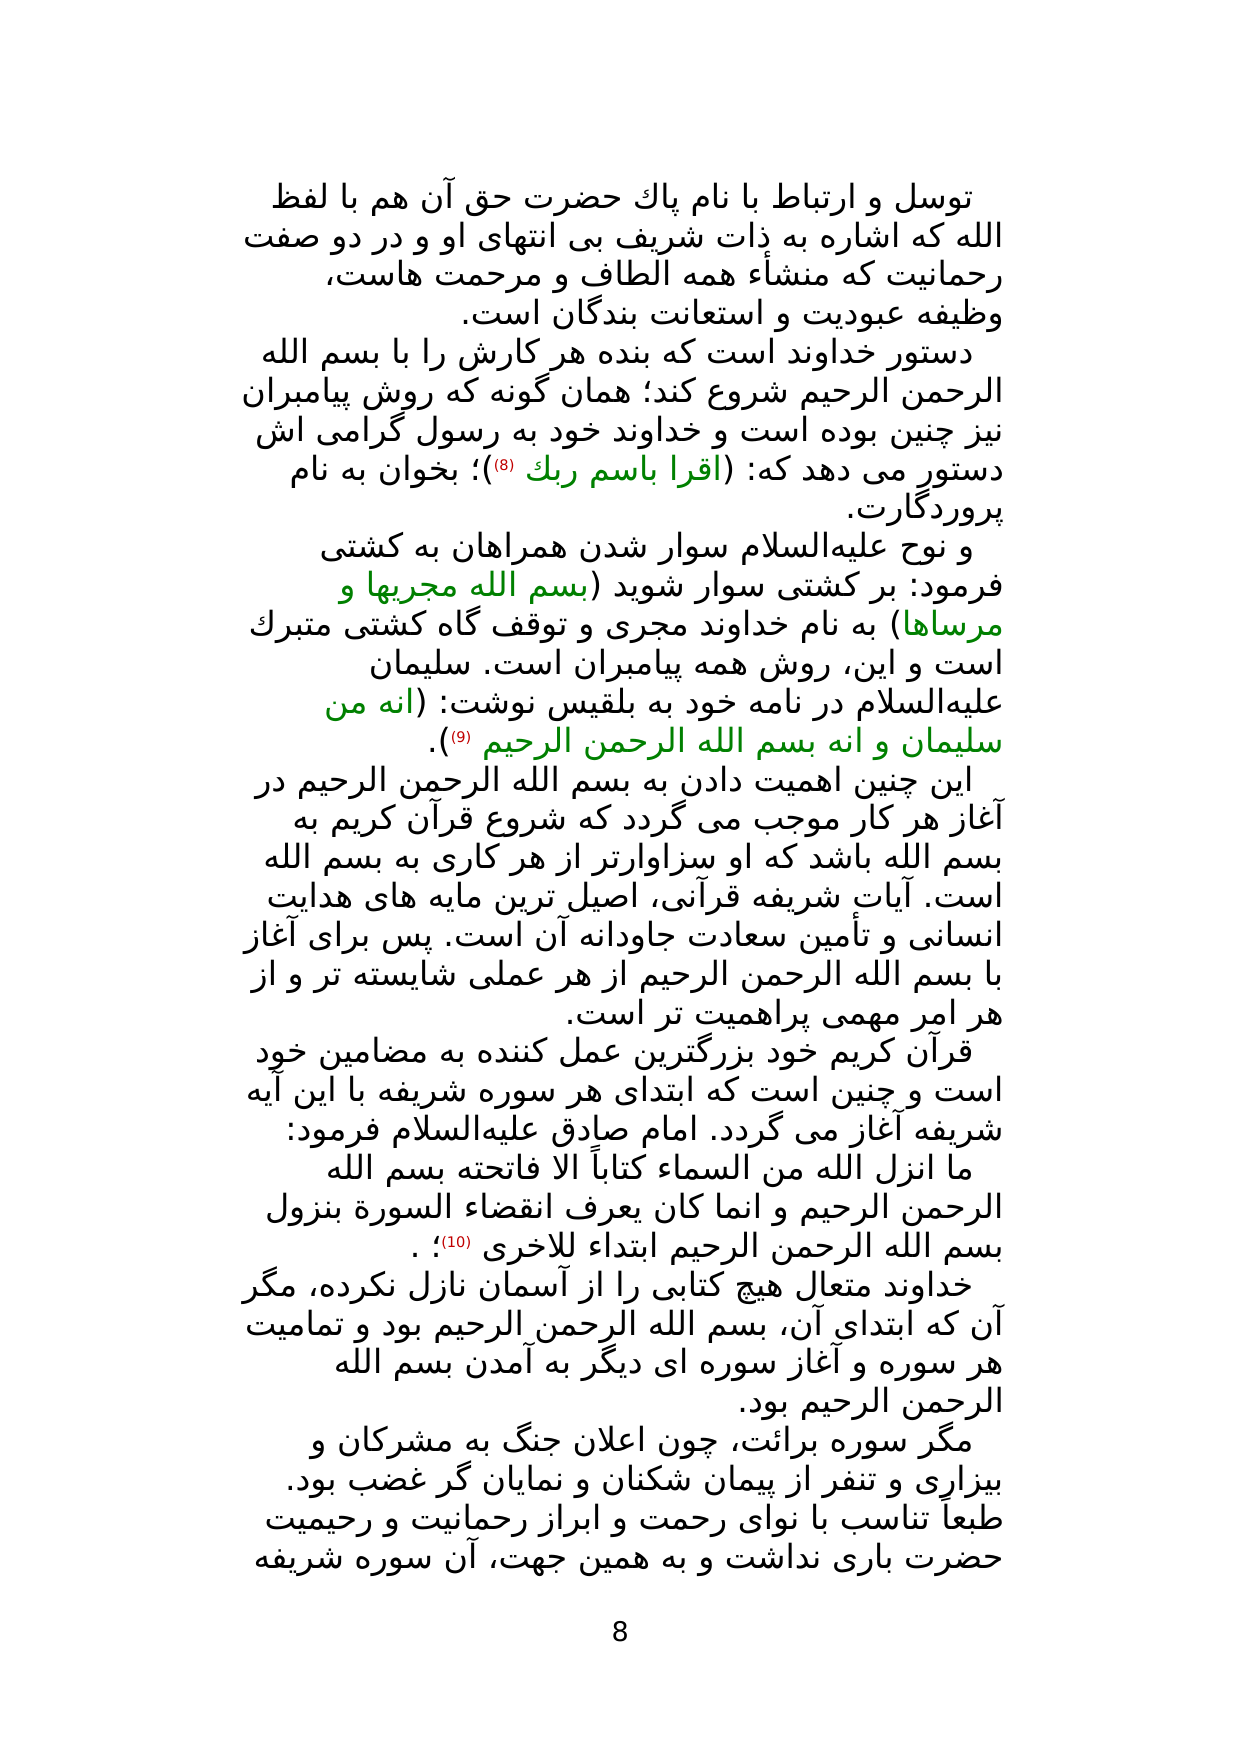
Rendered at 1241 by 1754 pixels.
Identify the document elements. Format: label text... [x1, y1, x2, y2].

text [236, 1421, 1004, 1576]
text دستور خداوند است كه بنده هر كارش را با بسم الله الرحمن الرحیم شروع كند؛ همان گونه كه روش پیامبران نیز چنین بوده است و خداوند خود به رسول گرامى اش دستور مى دهد كه: (اقرا باسم ربك (8))؛ بخوان به نام پروردگارت. [236, 333, 1004, 527]
text و نوح علیه‌السلام سوار شدن همراهان به كشتى فرمود: بر كشتى سوار شوید (بسم الله مجریها و مرساها) به نام خداوند مجرى و توقف گاه كشتى متبرك است و این، روش همه پیامبران است. سلیمان علیه‌السلام در نامه خود به بلقیس نوشت: (انه من سلیمان و انه بسم الله الرحمن الرحیم (9)). [236, 527, 1004, 760]
text توسل و ارتباط با نام پاك حضرت حق آن هم با لفظ الله كه اشاره به ذات شریف بى انتهاى او و در دو صفت رحمانیت كه منشأء همه الطاف و مرحمت هاست، وظیفه عبودیت و استعانت بندگان است. [236, 177, 1004, 333]
text این چنین اهمیت دادن به بسم الله الرحمن الرحیم در آغاز هر كار موجب مى گردد كه شروع قرآن كریم به بسم الله باشد كه او سزاوارتر از هر كارى به بسم الله است. آیات شریفه قرآنى، اصیل ترین مایه هاى هدایت انسانى و تأمین سعادت جاودانه آن است. پس براى آغاز با بسم الله الرحمن الرحیم از هر عملى شایسته تر و از هر امر مهمى پراهمیت تر است. [236, 760, 1004, 1032]
text ما انزل الله من السماء كتاباً الا فاتحته بسم الله الرحمن الرحیم و انما كان یعرف انقضاء السورة بنزول بسم الله الرحمن الرحیم ابتداء للاخرى (10)؛ . [236, 1148, 1004, 1265]
text خداوند متعال هیچ كتابى را از آسمان نازل نكرده، مگر آن كه ابتداى آن، بسم الله الرحمن الرحیم بود و تمامیت هر سوره و آغاز سوره اى دیگر به آمدن بسم الله الرحمن الرحیم بود. [236, 1265, 1004, 1421]
text قرآن كریم خود بزرگترین عمل كننده به مضامین خود است و چنین است كه ابتداى هر سوره شریفه با این آیه شریفه آغاز مى گردد. امام صادق علیه‌السلام فرمود: [236, 1032, 1004, 1148]
